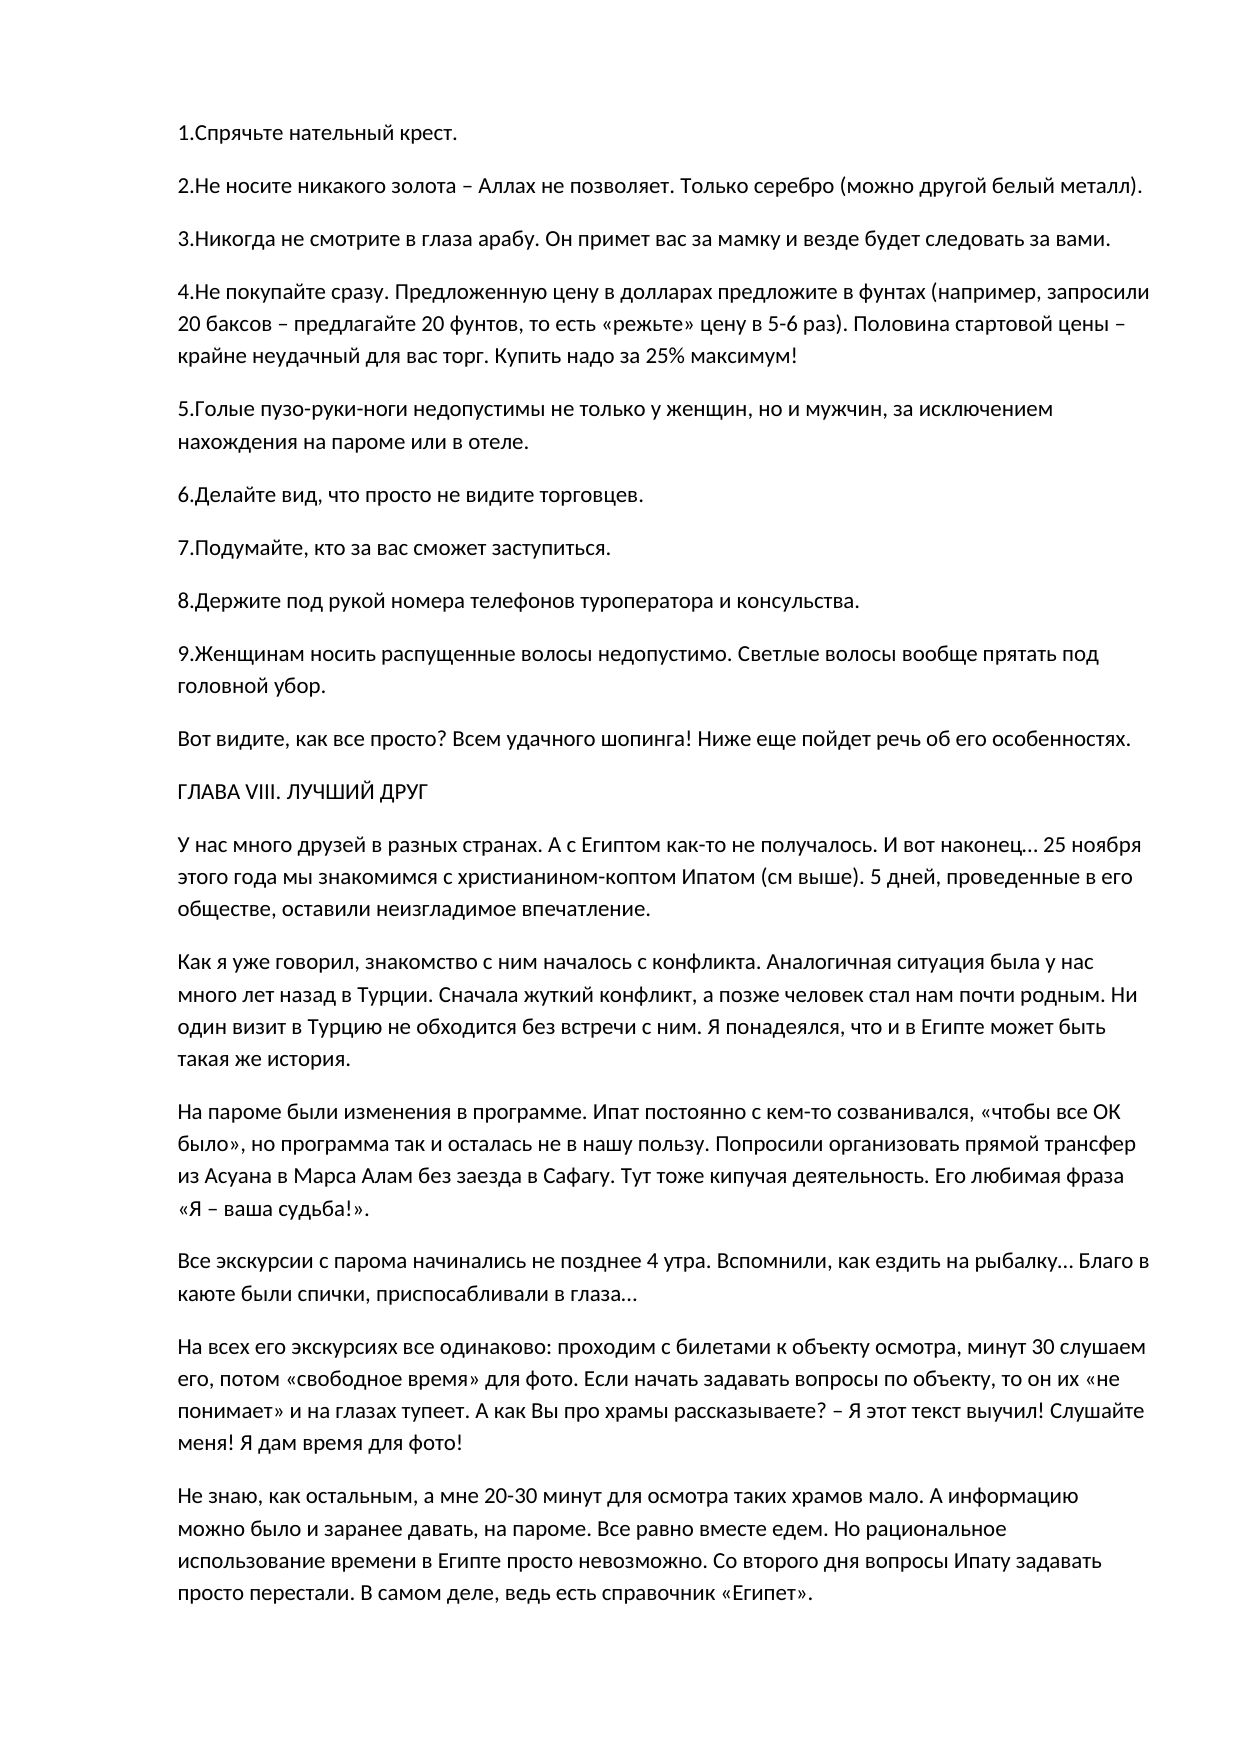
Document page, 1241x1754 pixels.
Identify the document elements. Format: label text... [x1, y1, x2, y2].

text Не знаю, как остальным, а мне 20-30 минут для осмотра таких храмов мало. А информацию можно было и заранее давать, на пароме. Все равно вместе едем. Но рациональное использование времени в Египте просто невозможно. Со второго дня вопросы Ипату задавать просто перестали. В самом деле, ведь есть справочник «Египет». [177, 1481, 1152, 1606]
text ГЛАВА VIII. ЛУЧШИЙ ДРУГ [177, 777, 1152, 805]
text 2.Не носите никакого золота – Аллах не позволяет. Только серебро (можно другой белый металл). [177, 171, 1152, 199]
text Все экскурсии с парома начинались не позднее 4 утра. Вспомнили, как ездить на рыбалку… Благо в каюте были спички, приспосабливали в глаза… [177, 1247, 1152, 1307]
text 4.Не покупайте сразу. Предложенную цену в долларах предложите в фунтах (например, запросили 20 баксов – предлагайте 20 фунтов, то есть «режьте» цену в 5-6 раз). Половина стартовой цены – крайне неудачный для вас торг. Купить надо за 25% максимум! [177, 277, 1152, 369]
text 6.Делайте вид, что просто не видите торговцев. [177, 480, 1152, 508]
text На пароме были изменения в программе. Ипат постоянно с кем-то созванивался, «чтобы все ОК было», но программа так и осталась не в нашу пользу. Попросили организовать прямой трансфер из Асуана в Марса Алам без заезда в Сафагу. Тут тоже кипучая деятельность. Его любимая фраза «Я – ваша судьба!». [177, 1097, 1152, 1222]
text 8.Держите под рукой номера телефонов туроператора и консульства. [177, 586, 1152, 614]
text Как я уже говорил, знакомство с ним началось с конфликта. Аналогичная ситуация была у нас много лет назад в Турции. Сначала жуткий конфликт, а позже человек стал нам почти родным. Ни один визит в Турцию не обходится без встречи с ним. Я понадеялся, что и в Египте может быть такая же история. [177, 947, 1152, 1072]
text На всех его экскурсиях все одинаково: проходим с билетами к объекту осмотра, минут 30 слушаем его, потом «свободное время» для фото. Если начать задавать вопросы по объекту, то он их «не понимает» и на глазах тупеет. А как Вы про храмы рассказываете? – Я этот текст выучил! Слушайте меня! Я дам время для фото! [177, 1332, 1152, 1456]
text 9.Женщинам носить распущенные волосы недопустимо. Светлые волосы вообще прятать под головной убор. [177, 639, 1152, 699]
text 7.Подумайте, кто за вас сможет заступиться. [177, 533, 1152, 561]
text 3.Никогда не смотрите в глаза арабу. Он примет вас за мамку и везде будет следовать за вами. [177, 224, 1152, 252]
text 1.Спрячьте нательный крест. [177, 118, 1152, 146]
text 5.Голые пузо-руки-ноги недопустимы не только у женщин, но и мужчин, за исключением нахождения на пароме или в отеле. [177, 394, 1152, 455]
text Вот видите, как все просто? Всем удачного шопинга! Ниже еще пойдет речь об его особенностях. [177, 724, 1152, 752]
text У нас много друзей в разных странах. А с Египтом как-то не получалось. И вот наконец… 25 ноября этого года мы знакомимся с христианином-коптом Ипатом (см выше). 5 дней, проведенные в его обществе, оставили неизгладимое впечатление. [177, 830, 1152, 922]
